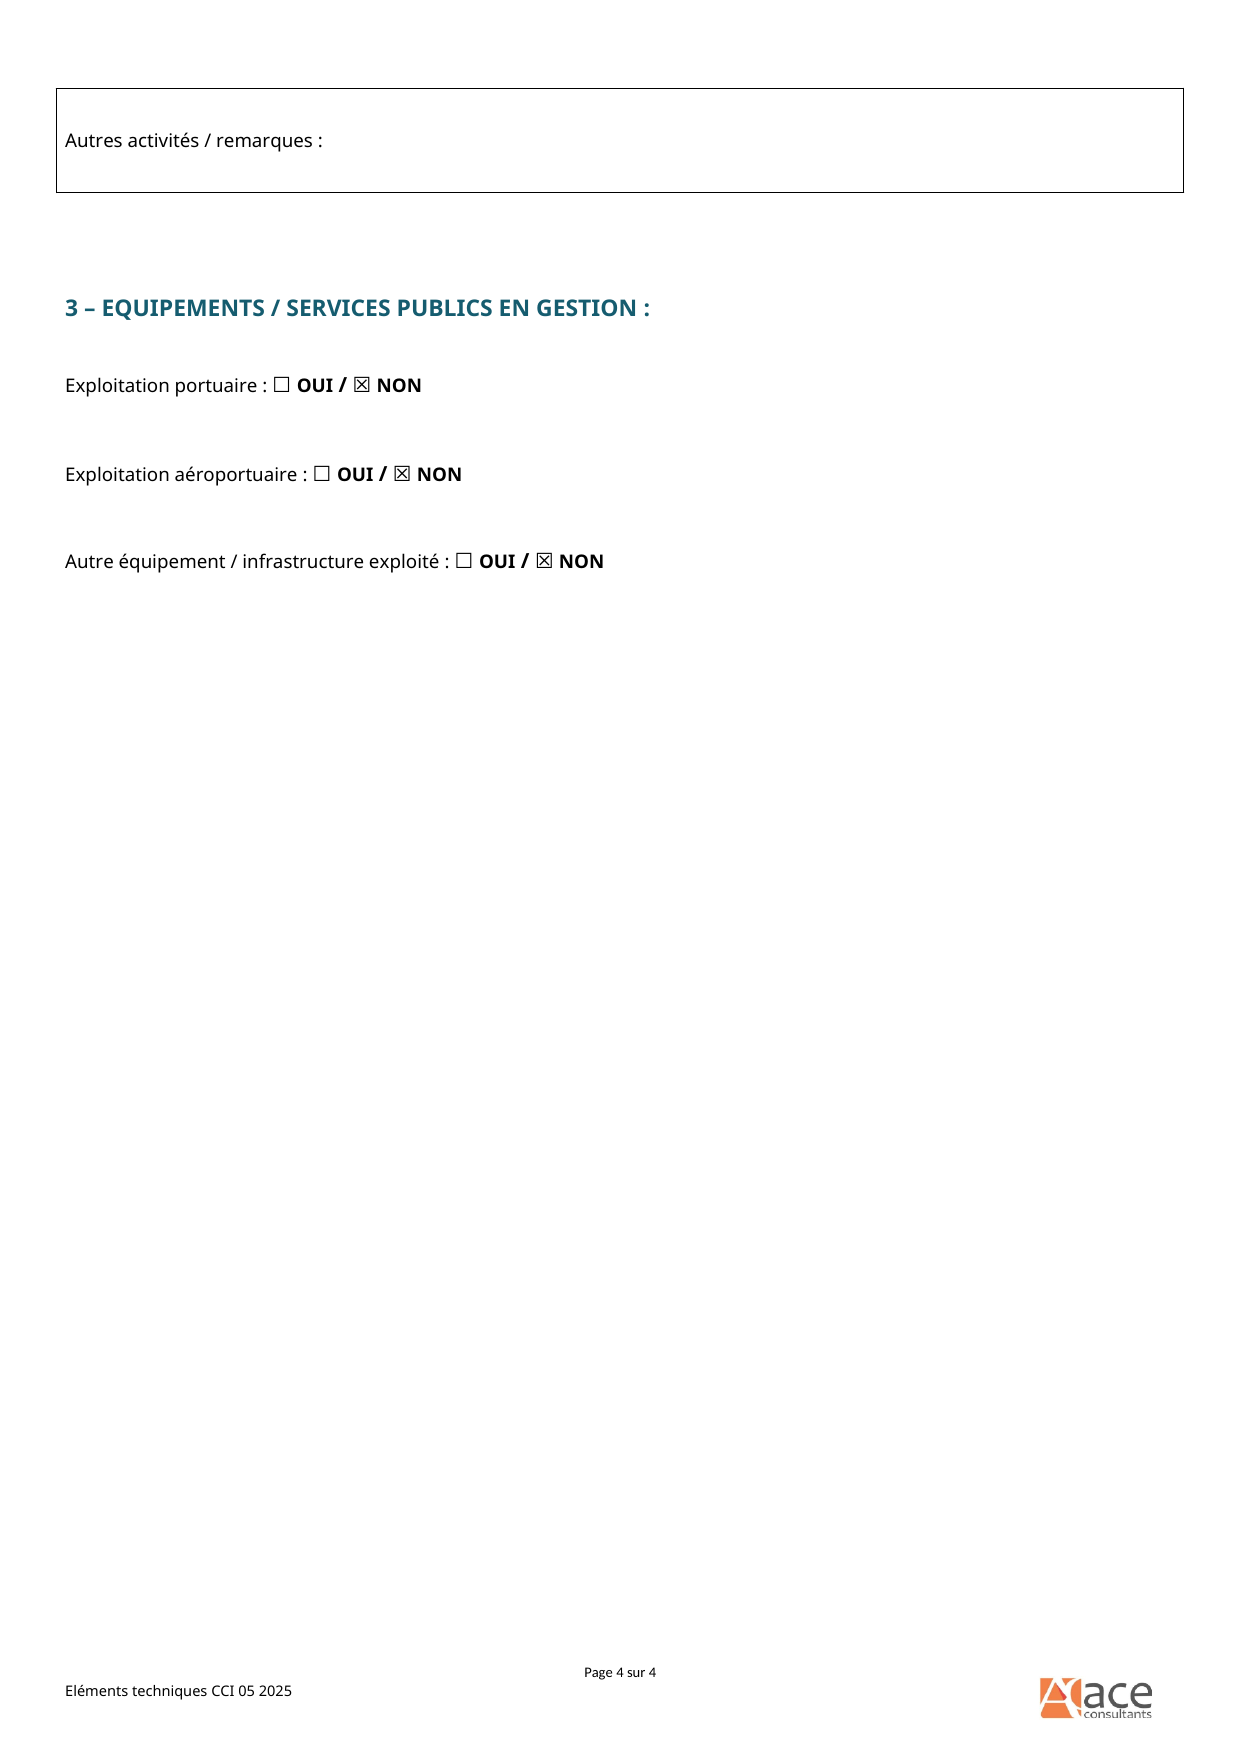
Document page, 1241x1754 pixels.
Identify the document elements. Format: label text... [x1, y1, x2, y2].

text 3 – EQUIPEMENTS / SERVICES PUBLICS EN GESTION : [65, 292, 1175, 323]
text Exploitation portuaire : OUI / NON [65, 371, 1175, 399]
picture [1038, 1676, 1153, 1720]
text Exploitation aéroportuaire : OUI / NON [65, 459, 1175, 487]
text Autres activités / remarques : [57, 124, 1183, 153]
text Autre équipement / infrastructure exploité : OUI / NON [65, 547, 1175, 575]
